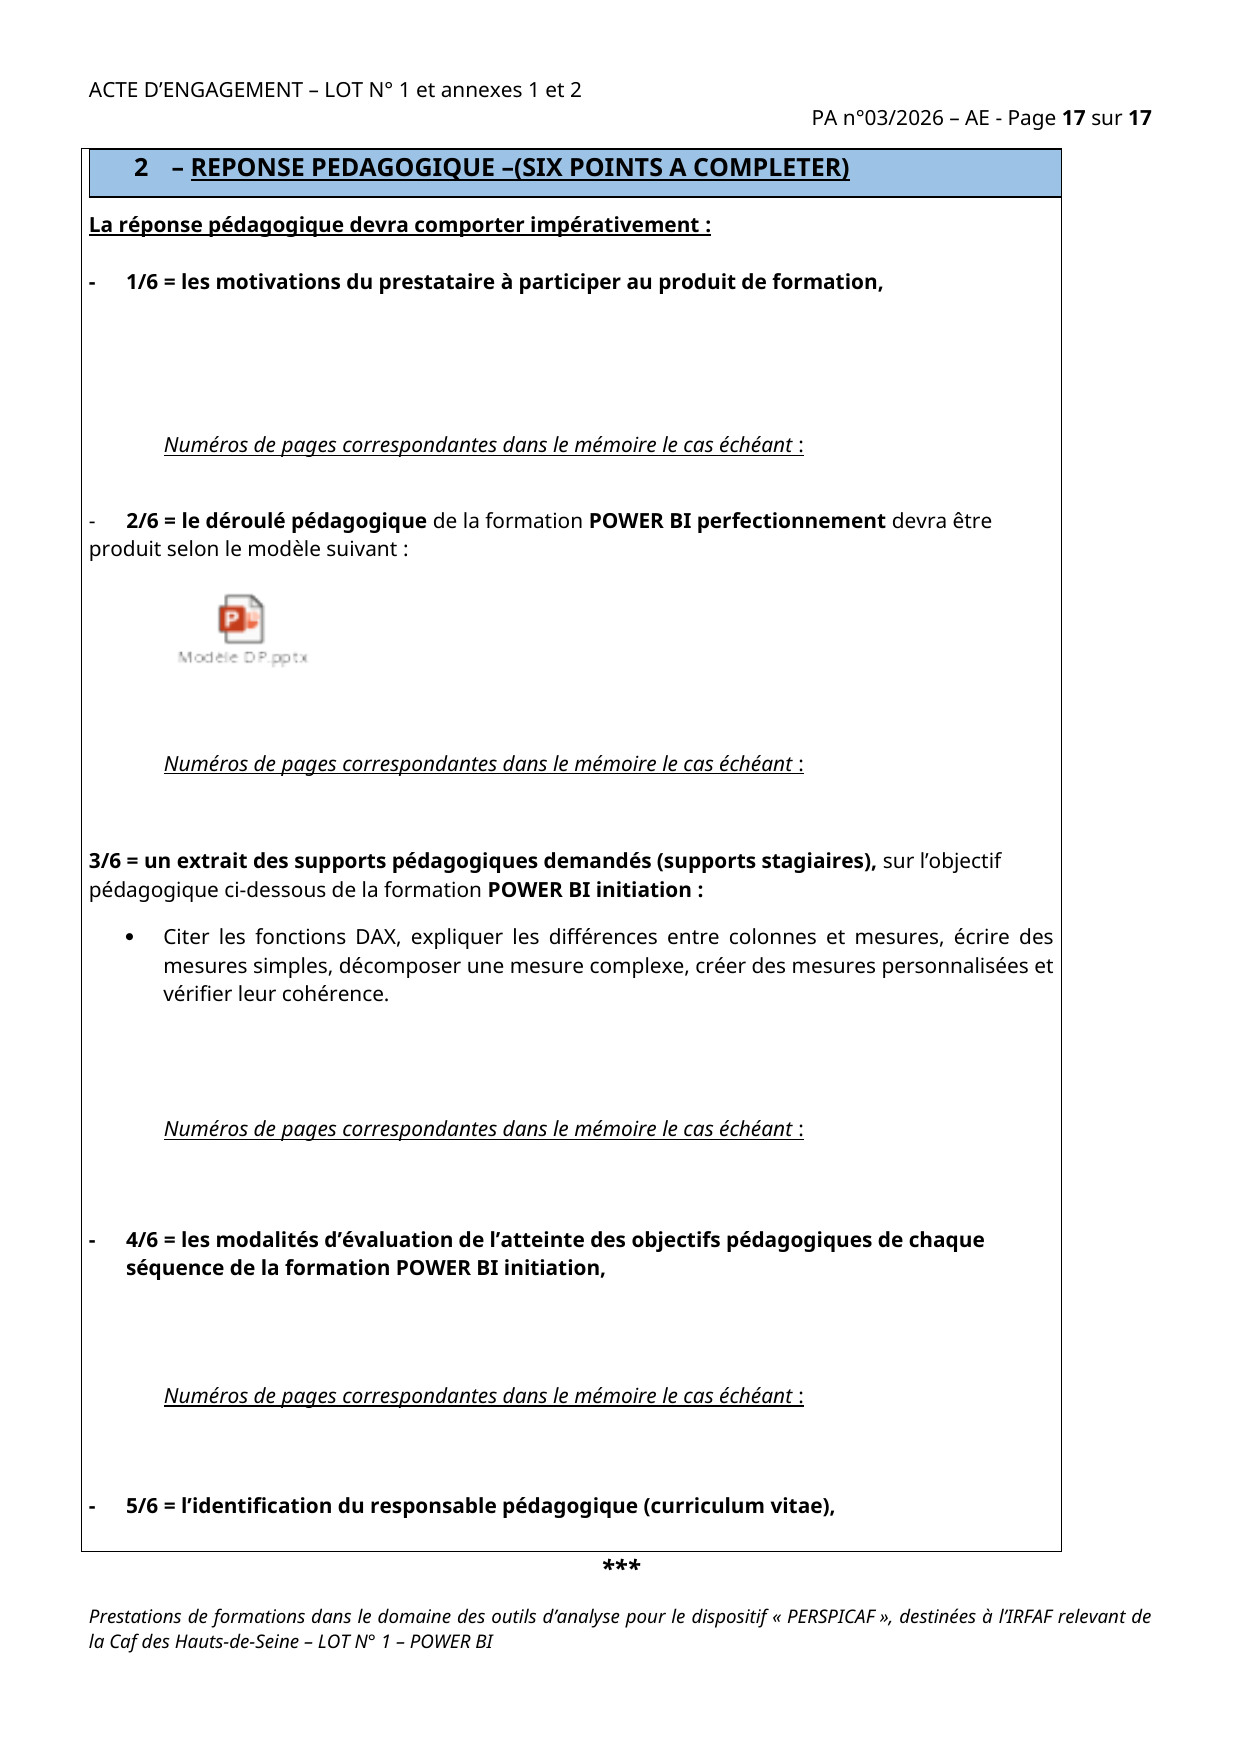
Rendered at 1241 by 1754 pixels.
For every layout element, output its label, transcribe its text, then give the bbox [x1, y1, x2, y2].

table_cell La réponse pédagogique devra comporter impérativement : 1/6 = les motivations du prestataire à participer au produit de formation, Numéros de pages correspondantes dans le mémoire le cas échéant : 2/6 = le déroulé pédagogique de la formation POWER BI perfectionnement devra être produit selon le modèle suivant : Numéros de pages correspondantes dans le mémoire le cas échéant : 3/6 = un extrait des supports pédagogiques demandés (supports stagiaires), sur l’objectif pédagogique ci-dessous de la formation POWER BI initiation : Citer les fonctions DAX, expliquer les différences entre colonnes et mesures, écrire des mesures simples, décomposer une mesure complexe, créer des mesures personnalisées et vérifier leur cohérence. Numéros de pages correspondantes dans le mémoire le cas échéant : 4/6 = les modalités d’évaluation de l’atteinte des objectifs pédagogiques de chaque séquence de la formation POWER BI initiation, Numéros de pages correspondantes dans le mémoire le cas échéant : 5/6 = l’identification du responsable pédagogique (curriculum vitae), Numéros de pages correspondantes dans le mémoire le cas échéant : 6/6 = l’identification du concepteur et des intervenants (curriculum vitae), 6/6 = l’identification du concepteur et des intervenants (curriculum vitae), Numéros de pages correspondantes dans le mémoire le cas échéant : [82, 149, 1061, 1551]
text *** [89, 1552, 1152, 1584]
